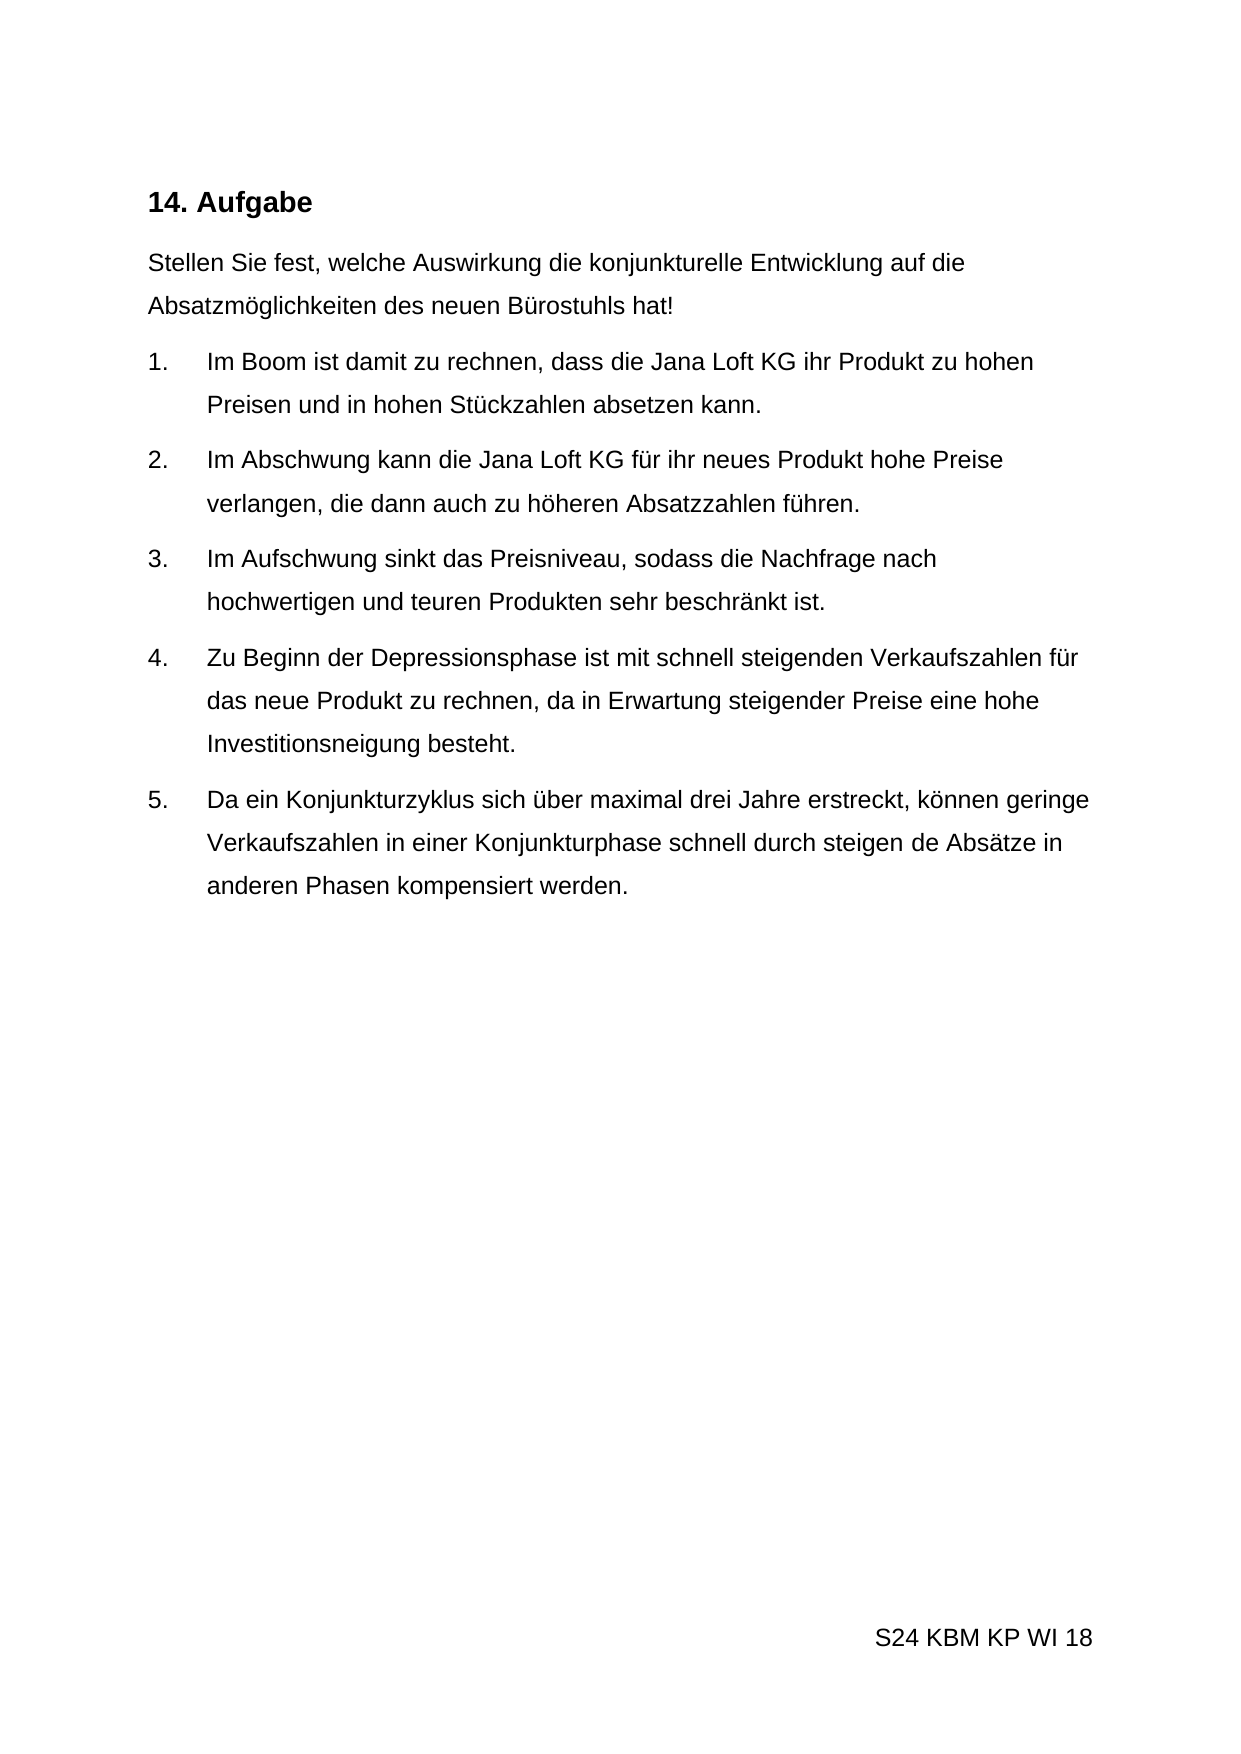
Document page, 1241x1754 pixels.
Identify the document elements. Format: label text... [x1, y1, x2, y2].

subtitle 14. Aufgabe [148, 185, 1093, 219]
list 5. Da ein Konjunkturzyklus sich über maximal drei Jahre erstreckt, können geringe Verkaufszahlen in einer Konjunkturphase schnell durch steigen­ de Absätze in anderen Phasen kompensiert werden. [148, 785, 1093, 900]
list 2. Im Abschwung kann die Jana Loft KG für ihr neues Produkt hohe Preise verlangen, die dann auch zu höheren Absatzzahlen führen. [148, 445, 1093, 517]
list 3. Im Aufschwung sinkt das Preisniveau, sodass die Nachfrage nach hochwertigen und teuren Produkten sehr beschränkt ist. [148, 544, 1093, 616]
list 1. Im Boom ist damit zu rechnen, dass die Jana Loft KG ihr Produkt zu hohen Preisen und in hohen Stückzahlen absetzen kann. [148, 347, 1093, 418]
text Stellen Sie fest, welche Auswirkung die konjunkturelle Entwicklung auf die Absatzmöglichkeiten des neuen Bürostuhls hat! [148, 248, 1093, 320]
list 4. Zu Beginn der Depressionsphase ist mit schnell steigenden Verkaufszahlen für das neue Produkt zu rechnen, da in Erwartung steigender Preise eine hohe Investitionsneigung besteht. [148, 643, 1093, 758]
